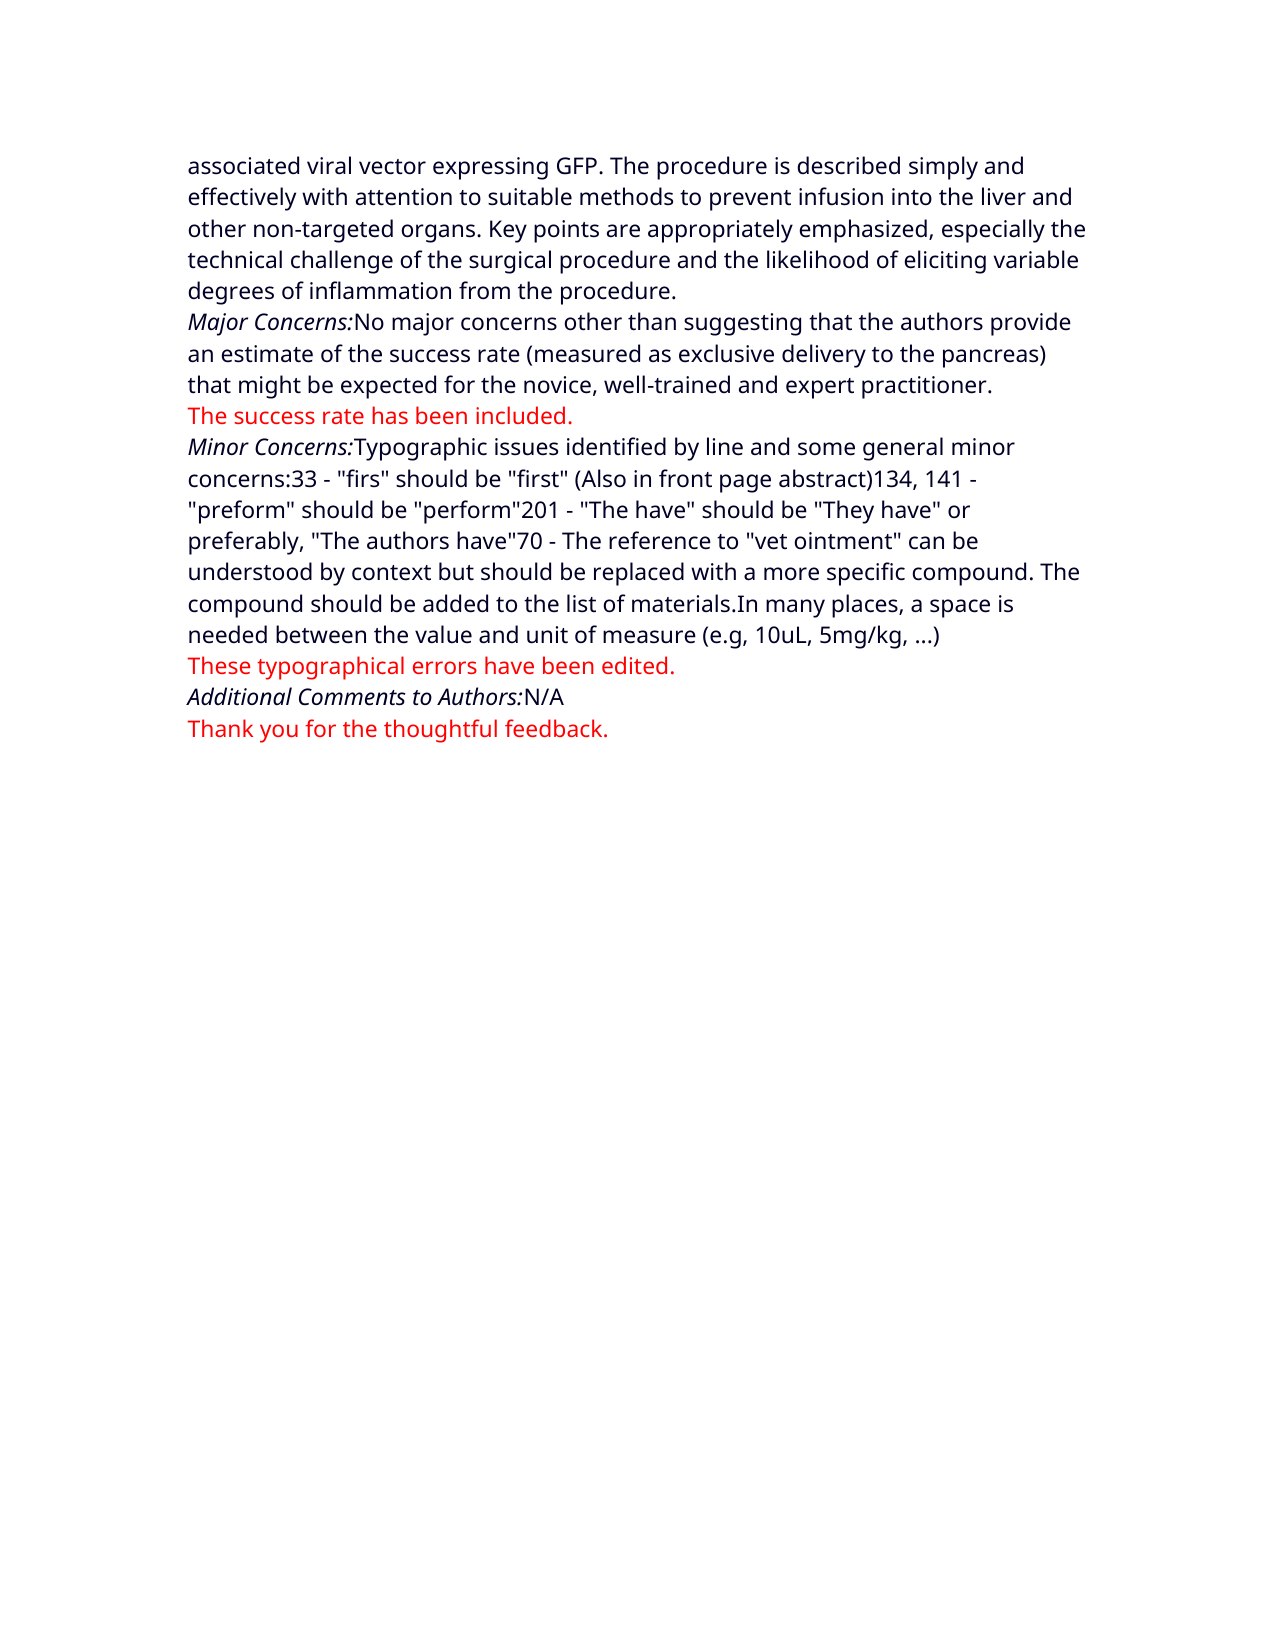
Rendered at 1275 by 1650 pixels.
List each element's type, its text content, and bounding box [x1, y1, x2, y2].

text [187, 150, 1087, 306]
text Major Concerns: No major concerns other than suggesting that the authors provide an estimate of the success rate (measured as exclusive delivery to the pancreas) that might be expected for the novice, well-trained and expert practitioner. [187, 306, 1087, 400]
text Additional Comments to Authors: N/A [187, 681, 1087, 712]
text The success rate has been included. [187, 400, 1087, 431]
text These typographical errors have been edited. [187, 650, 1087, 681]
text Minor Concerns: Typographic issues identified by line and some general minor concerns: 33 - "firs" should be "first" (Also in front page abstract) 134, 141 - "preform" should be "perform" 201 - "The have" should be "They have" or preferably, "The authors have" 70 - The reference to "vet ointment" can be understood by context but should be replaced with a more specific compound. The compound should be added to the list of materials. In many places, a space is needed between the value and unit of measure (e.g, 10uL, 5mg/kg, ...) [187, 431, 1087, 650]
text Thank you for the thoughtful feedback. [187, 712, 1087, 744]
